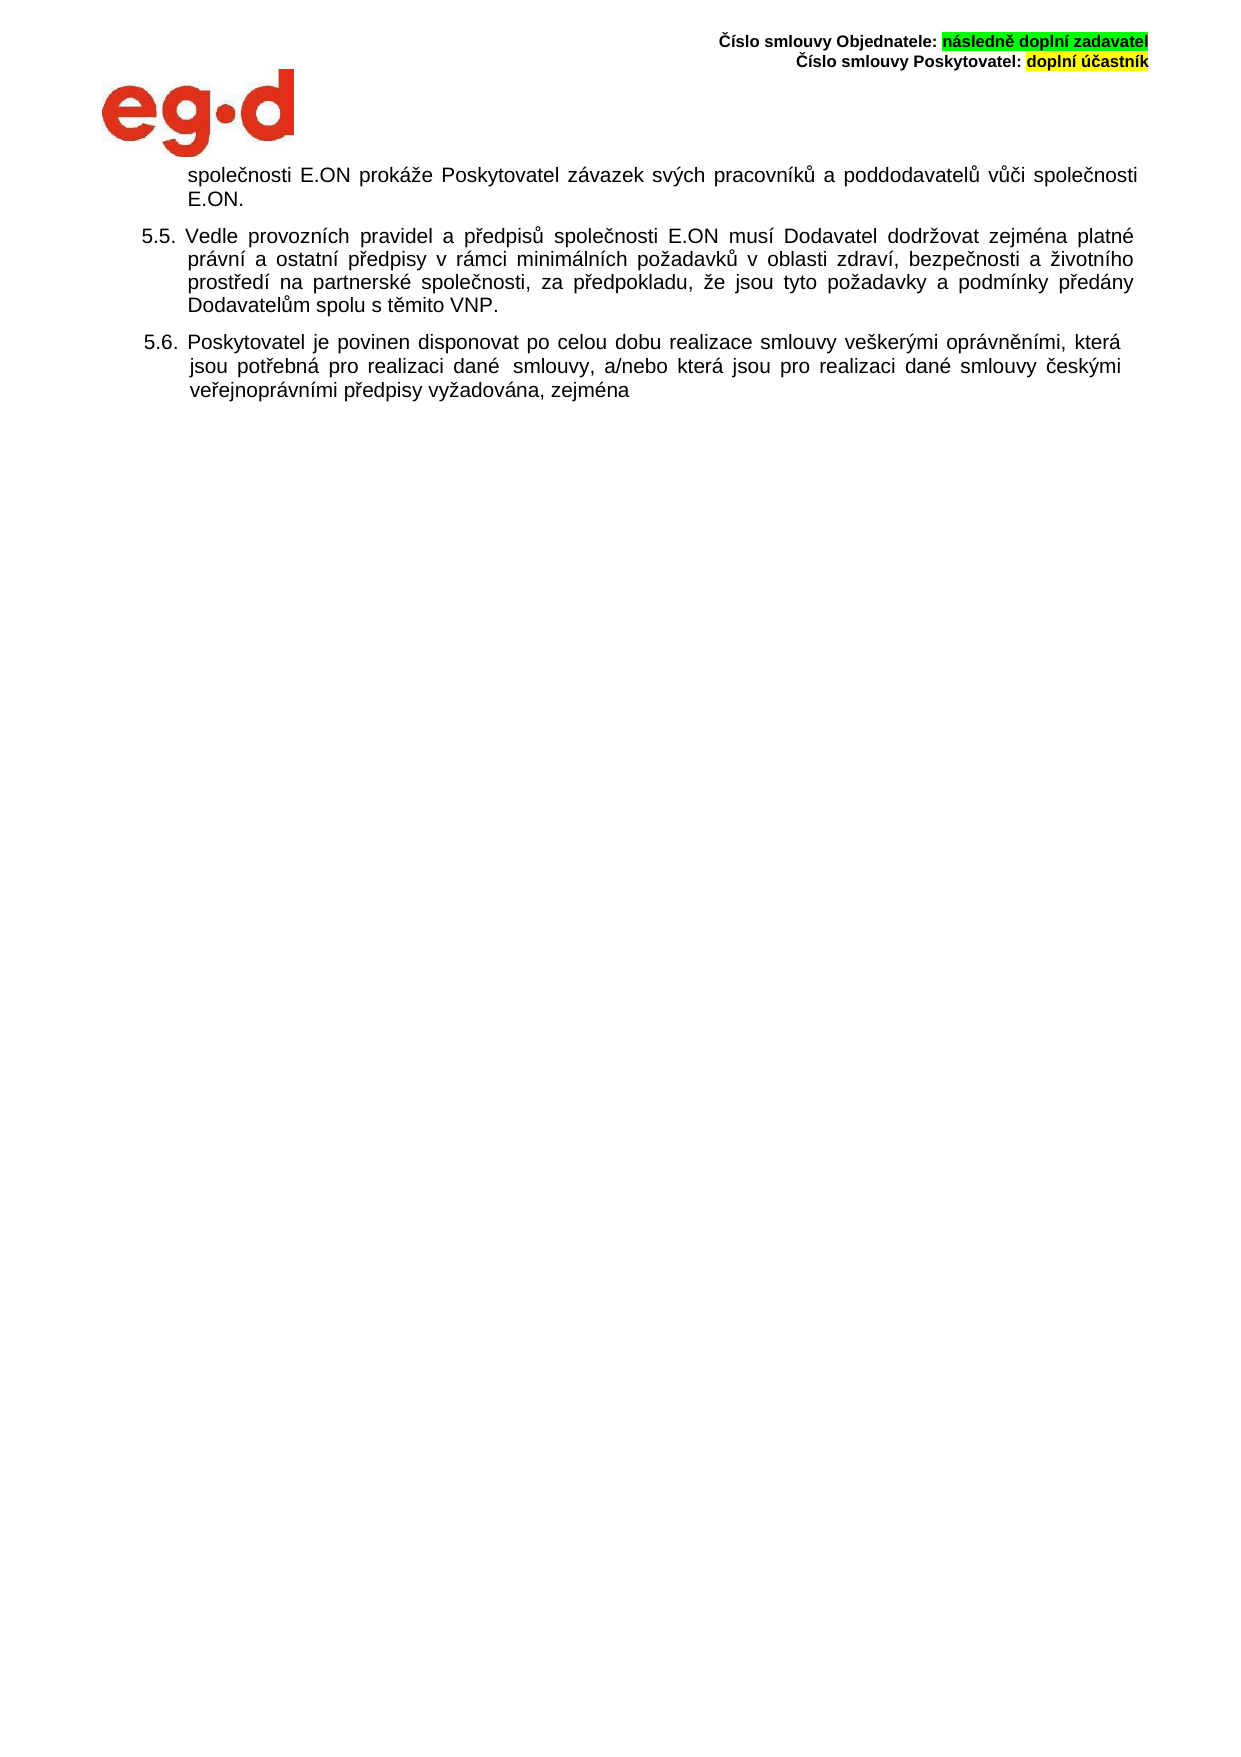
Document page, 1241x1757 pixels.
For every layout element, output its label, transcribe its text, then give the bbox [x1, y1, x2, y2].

list Poskytovatel je povinen disponovat po celou dobu realizace smlouvy veškerými oprávněními, která jsou potřebná pro realizaci dané smlouvy, a/nebo která jsou pro realizaci dané smlouvy českými veřejnoprávními předpisy vyžadována, zejména [144, 330, 1121, 402]
list Vedle provozních pravidel a předpisů společnosti E.ON musí Dodavatel dodržovat zejména platné právní a ostatní předpisy v rámci minimálních požadavků v oblasti zdraví, bezpečnosti a životního prostředí na partnerské společnosti, za předpokladu, že jsou tyto požadavky a podmínky předány Dodavatelům spolu s těmito VNP. [141, 225, 1134, 316]
picture [102, 69, 294, 157]
